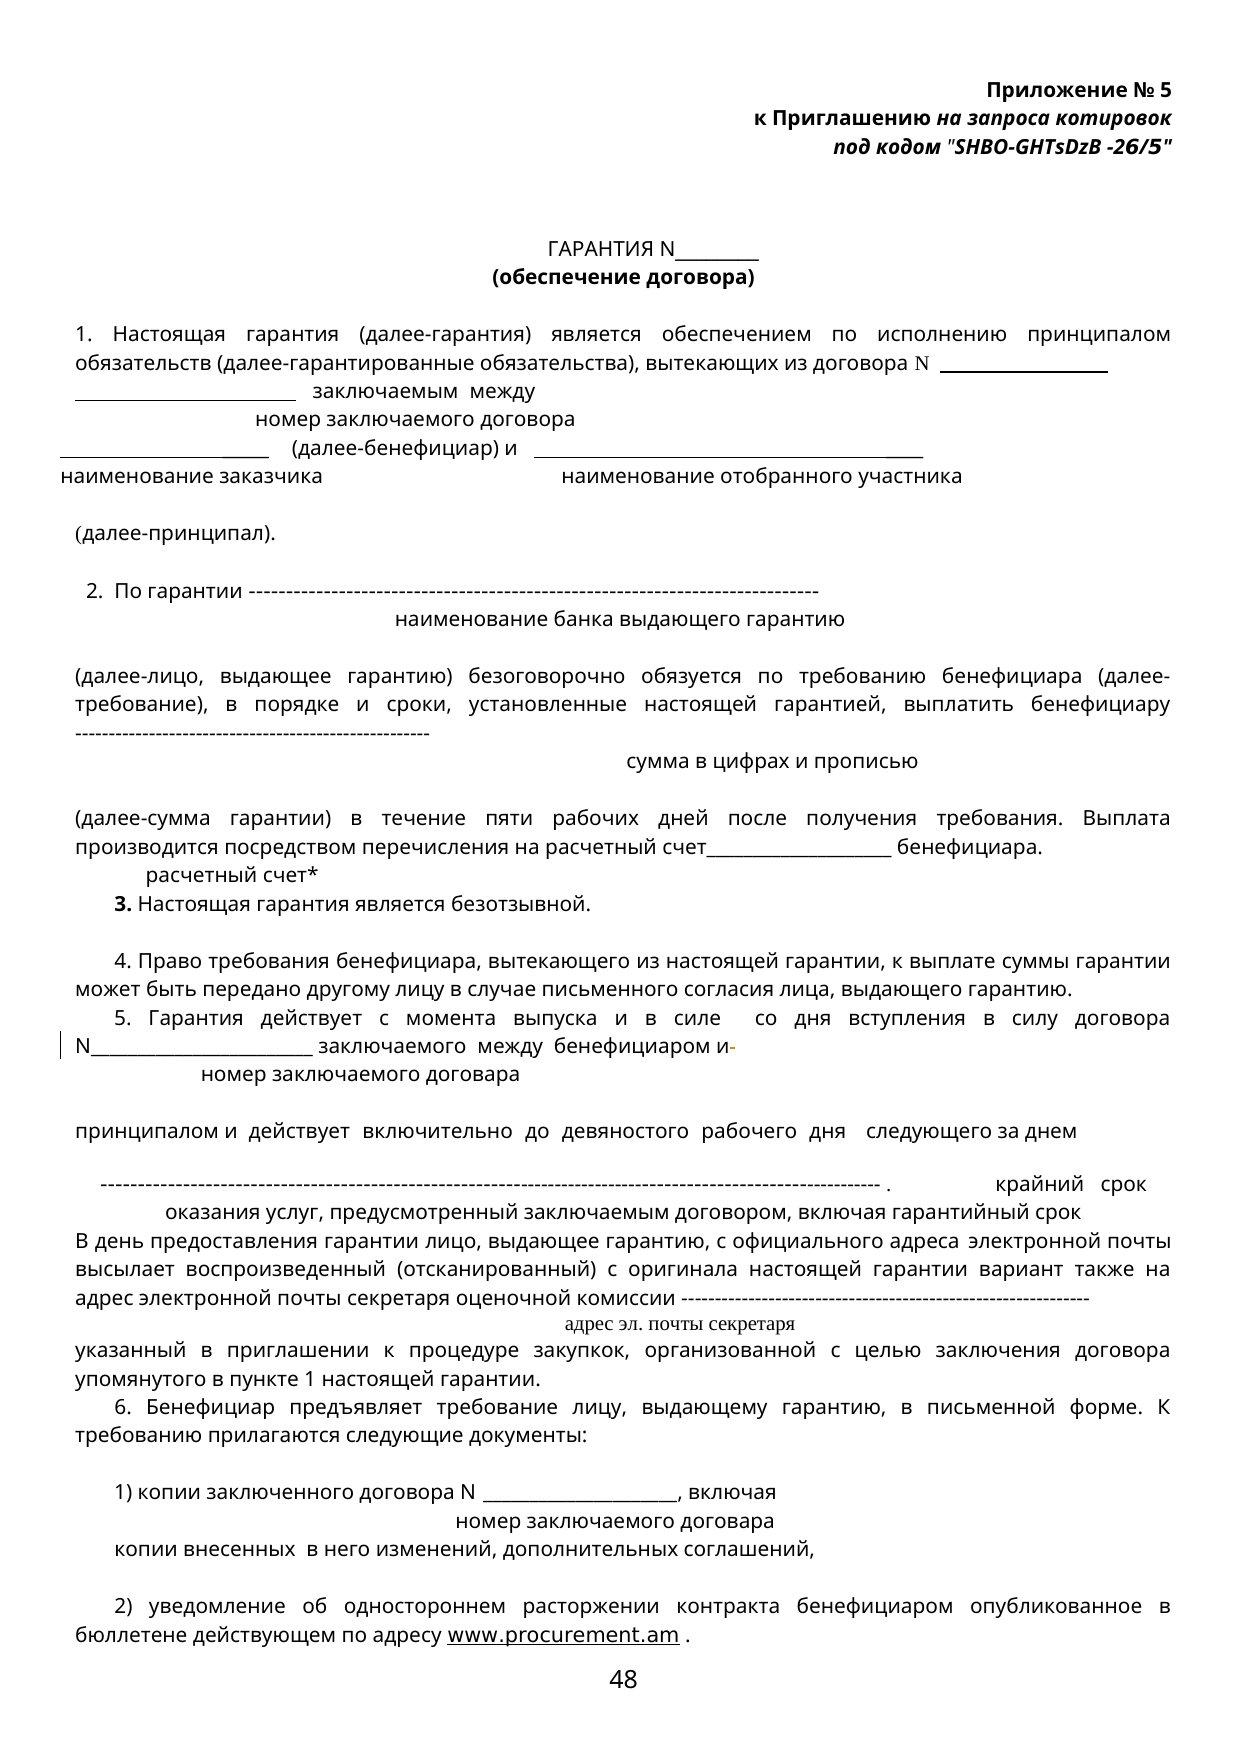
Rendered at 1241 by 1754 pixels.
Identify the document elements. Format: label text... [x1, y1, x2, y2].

text (далее-сумма гарантии) в течение пяти рабочих дней после получения требования. Выплата производится посредством перечисления на расчетный счет____________________ бенефициара. [75, 803, 1172, 860]
text 4. Право требования бенефициара, вытекающего из настоящей гарантии, к выплате суммы гарантии может быть передано другому лицу в случае письменного согласия лица, выдающего гарантию. [75, 946, 1172, 1003]
text Приложение № 5 [75, 75, 1172, 103]
text _____ (далее-бенефициар) и ____ [60, 433, 1172, 461]
text 1) копии заключенного договора N _____________________, включая [75, 1477, 1172, 1506]
text указанный в приглашении к процедуре закупкок, организованной с целью заключения договора упомянутого в пункте 1 настоящей гарантии. [75, 1335, 1172, 1392]
text копии внесенных в него изменений, дополнительных соглашений, [75, 1534, 1172, 1563]
text ГАРАНТИЯ N________ [75, 234, 1172, 262]
text (далее-принципал). [75, 518, 1172, 547]
text наименование заказчика наименование отобранного участника [60, 461, 1172, 490]
text 5. Гарантия действует с момента выпуска и в силе со дня вступления в силу договора N________________________ заключаемого между бенефициаром и [75, 1003, 1172, 1059]
text сумма в цифрах и прописью [75, 746, 1172, 775]
text 2. По гарантии ---------------------------------------------------------------------------- [75, 576, 1172, 604]
text принципалом и действует включительно до девяностого рабочего дня следующего за днем [75, 1116, 1172, 1145]
text В день предоставления гарантии лицо, выдающее гарантию, с официального адреса электронной почты высылает воспроизведенный (отсканированный) с оригинала настоящей гарантии вариант также на адрес электронной почты секретаря оценочной комиссии ------------------------------------------------------------- [75, 1226, 1172, 1311]
text 2) уведомление об одностороннем расторжении контракта бенефициаром опубликованное в бюллетене действующем по адресу www.procurement.am . [75, 1591, 1172, 1648]
text к Приглашению на запроса котировок под кодом "SHBO-GHTsDzB -26/5" [75, 103, 1172, 160]
text номер заключаемого договара [75, 1506, 1172, 1534]
text номер заключаемого договара [75, 1059, 1172, 1088]
text (далее-лицо, выдающее гарантию) безоговорочно обязуется по требованию бенефициара (далее-требование), в порядке и сроки, установленные настоящей гарантией, выплатить бенефициару ----------------------------------------------------- [75, 661, 1172, 746]
text (обеспечение договора) [134, 262, 1113, 291]
text расчетный счет* [75, 860, 1172, 889]
text 1. Настоящая гарантия (далее-гарантия) является обеспечением по исполнению принципалом обязательств (далее-гарантированные обязательства), вытекающих из договора N заключаемым между [75, 319, 1172, 404]
text 6. Бенефициар предъявляет требование лицу, выдающему гарантию, в письменной форме. К требованию прилагаются следующие документы: [75, 1392, 1172, 1449]
text ----------------------------------------------------------------------------------------------------------- . крайний срок оказания услуг, предусмотренный заключаемым договором, включая гарантийный срок [75, 1169, 1172, 1226]
text адрес эл. почты секретаря [75, 1311, 1172, 1335]
text наименование банка выдающего гарантию [75, 604, 1172, 633]
text номер заключаемого договора [75, 404, 1172, 433]
text 3. Настоящая гарантия является безотзывной. [75, 889, 1172, 917]
